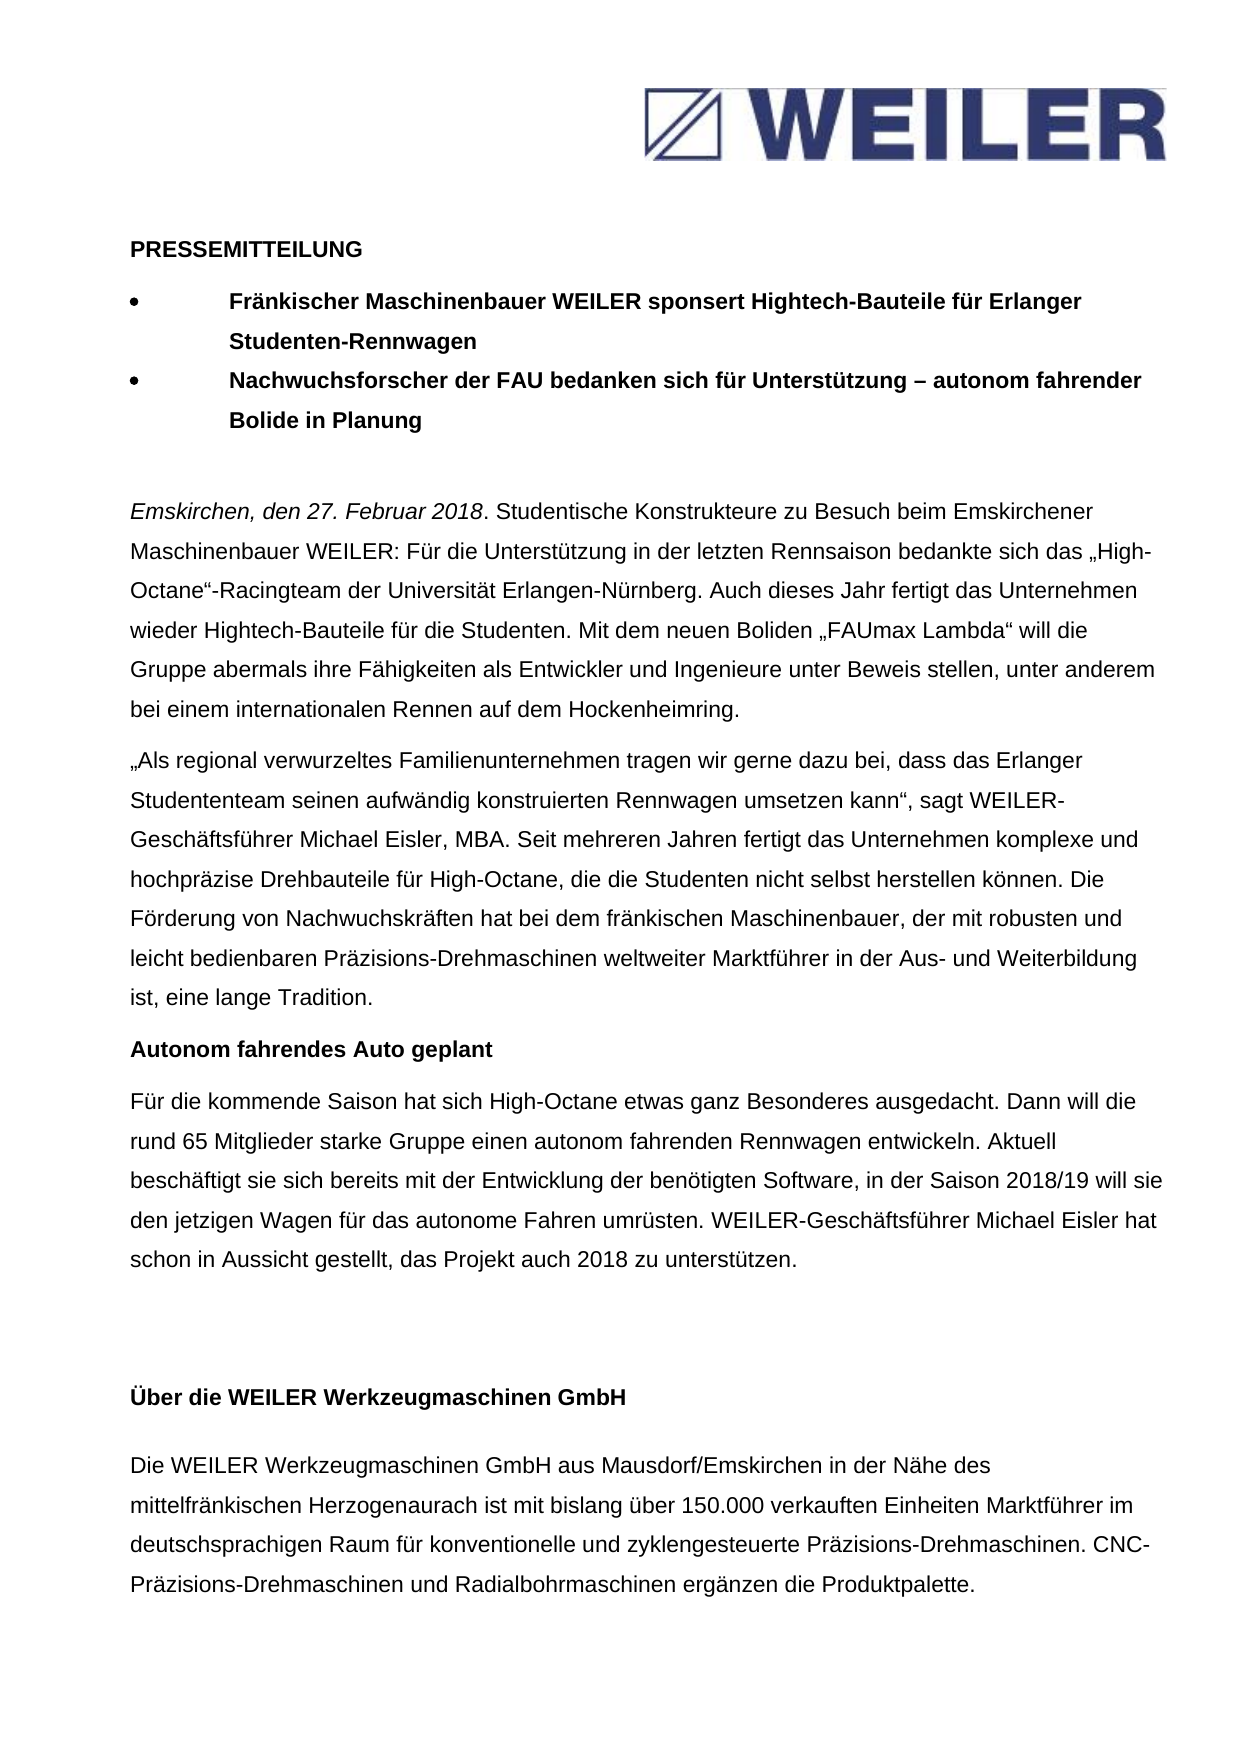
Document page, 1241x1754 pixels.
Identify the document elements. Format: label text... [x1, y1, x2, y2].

text PRESSEMITTEILUNG [130, 236, 1167, 263]
list Fränkischer Maschinenbauer WEILER sponsert Hightech-Bauteile für Erlanger Studenten-Rennwagen [130, 288, 1167, 354]
text Emskirchen, den 27. Februar 2018. Studentische Konstrukteure zu Besuch beim Emskirchener Maschinenbauer WEILER: Für die Unterstützung in der letzten Rennsaison bedankte sich das „High-Octane“-Racingteam der Universität Erlangen-Nürnberg. Auch dieses Jahr fertigt das Unternehmen wieder Hightech-Bauteile für die Studenten. Mit dem neuen Boliden „FAUmax Lambda“ will die Gruppe abermals ihre Fähigkeiten als Entwickler und Ingenieure unter Beweis stellen, unter anderem bei einem internationalen Rennen auf dem Hockenheimring. [130, 498, 1167, 722]
text Über die WEILER Werkzeugmaschinen GmbH [130, 1383, 1167, 1410]
text Autonom fahrendes Auto geplant [130, 1036, 1167, 1063]
text „Als regional verwurzeltes Familienunternehmen tragen wir gerne dazu bei, dass das Erlanger Studententeam seinen aufwändig konstruierten Rennwagen umsetzen kann“, sagt WEILER-Geschäftsführer Michael Eisler, MBA. Seit mehreren Jahren fertigt das Unternehmen komplexe und hochpräzise Drehbauteile für High-Octane, die die Studenten nicht selbst herstellen können. Die Förderung von Nachwuchskräften hat bei dem fränkischen Maschinenbauer, der mit robusten und leicht bedienbaren Präzisions-Drehmaschinen weltweiter Marktführer in der Aus- und Weiterbildung ist, eine lange Tradition. [130, 747, 1167, 1011]
picture [644, 88, 1167, 161]
text Für die kommende Saison hat sich High-Octane etwas ganz Besonderes ausgedacht. Dann will die rund 65 Mitglieder starke Gruppe einen autonom fahrenden Rennwagen entwickeln. Aktuell beschäftigt sie sich bereits mit der Entwicklung der benötigten Software, in der Saison 2018/19 will sie den jetzigen Wagen für das autonome Fahren umrüsten. WEILER-Geschäftsführer Michael Eisler hat schon in Aussicht gestellt, das Projekt auch 2018 zu unterstützen. [130, 1088, 1167, 1273]
list Nachwuchsforscher der FAU bedanken sich für Unterstützung – autonom fahrender Bolide in Planung [130, 367, 1167, 433]
text Die WEILER Werkzeugmaschinen GmbH aus Mausdorf/Emskirchen in der Nähe des mittelfränkischen Herzogenaurach ist mit bislang über 150.000 verkauften Einheiten Marktführer im deutschsprachigen Raum für konventionelle und zyklengesteuerte Präzisions-Drehmaschinen. CNC-Präzisions-Drehmaschinen und Radialbohrmaschinen ergänzen die Produktpalette. [130, 1452, 1167, 1597]
